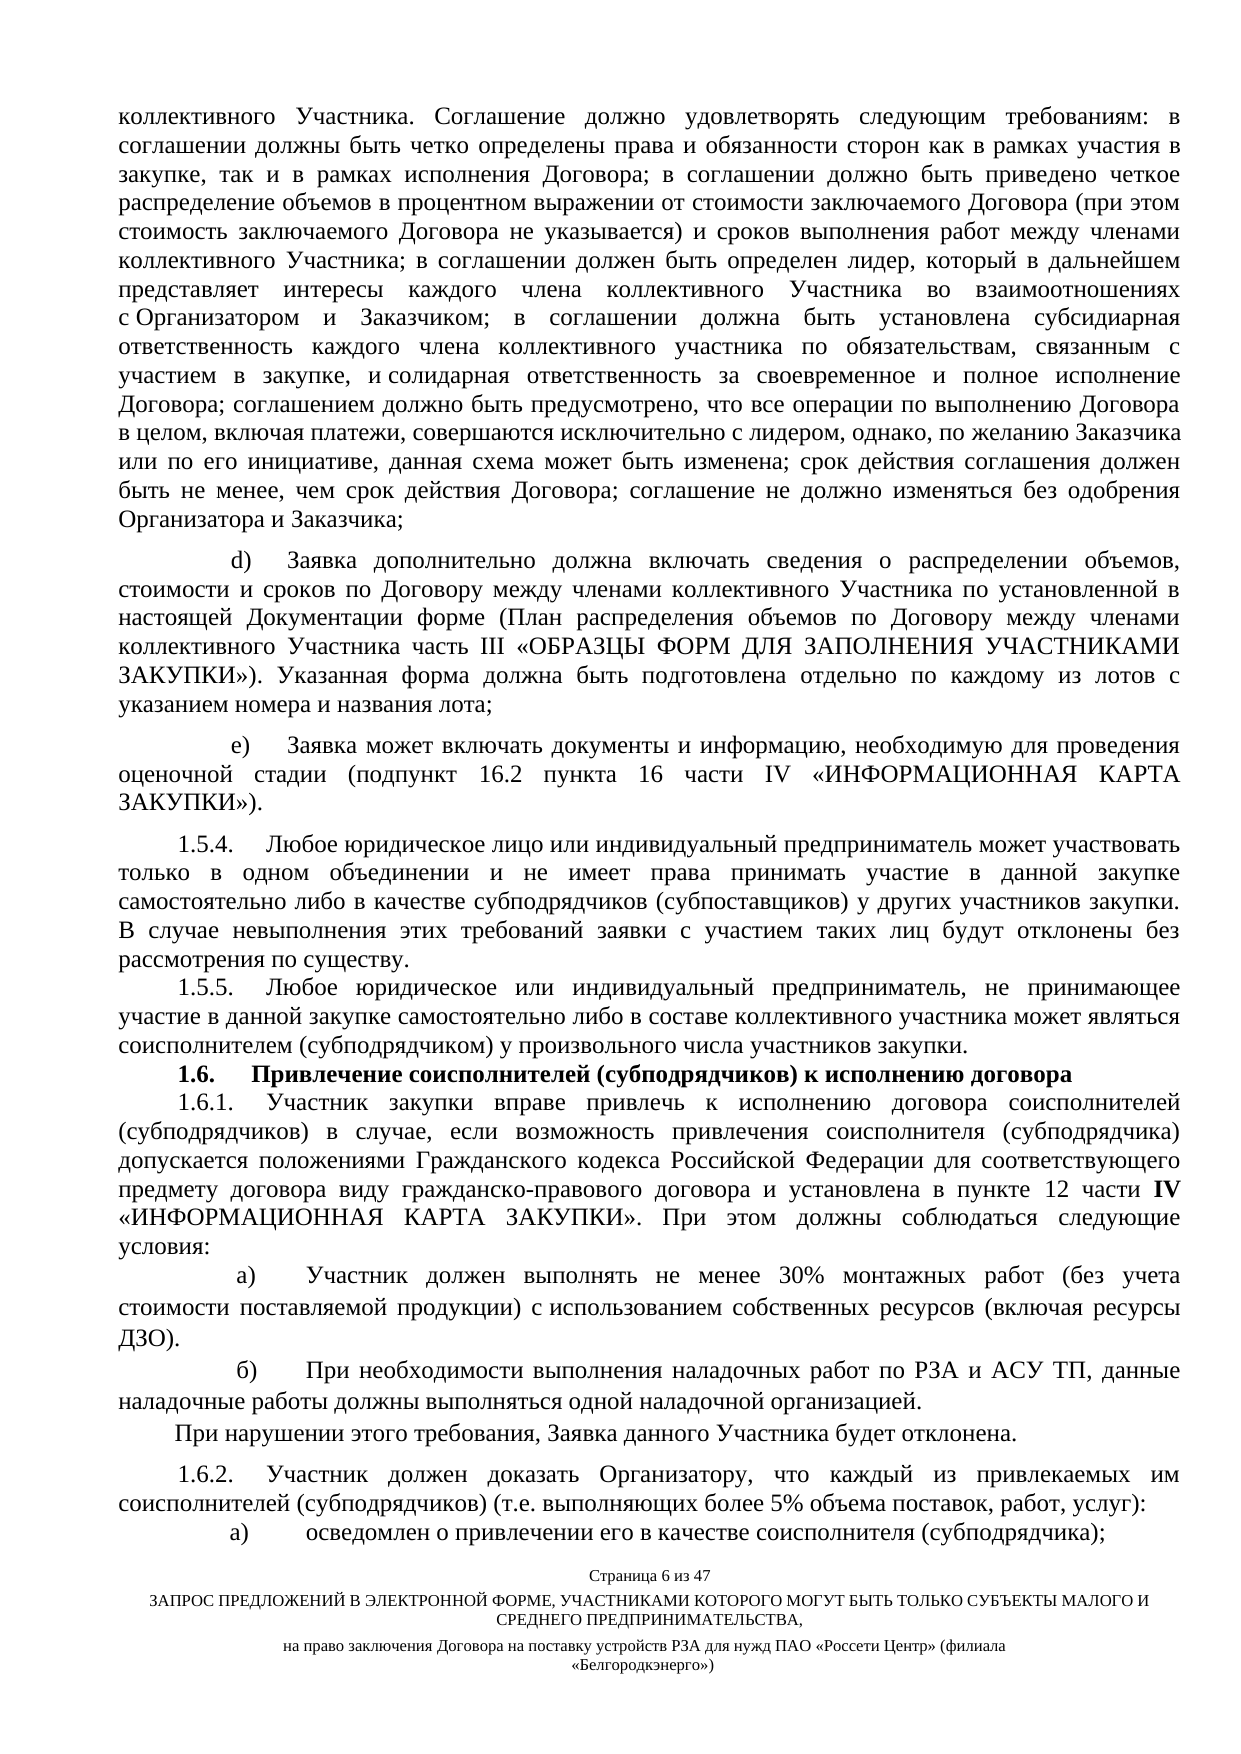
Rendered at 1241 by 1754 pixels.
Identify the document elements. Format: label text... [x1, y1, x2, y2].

list Участник должен выполнять не менее 30% монтажных работ (без учета стоимости поставляемой продукции) c использованием собственных ресурсов (включая ресурсы ДЗО). [118, 1260, 1181, 1352]
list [118, 101, 1181, 532]
list При необходимости выполнения наладочных работ по РЗА и АСУ ТП, данные наладочные работы должны выполняться одной наладочной организацией. [118, 1355, 1181, 1415]
subtitle Участник должен доказать Организатору, что каждый из привлекаемых им соисполнителей (субподрядчиков) (т.е. выполняющих более 5% объема поставок, работ, услуг): [118, 1459, 1181, 1517]
subtitle Привлечение соисполнителей (субподрядчиков) к исполнению договора [118, 1059, 1181, 1087]
list Заявка может включать документы и информацию, необходимую для проведения оценочной стадии (подпункт 16.2 пункта 16 части IV «ИНФОРМАЦИОННАЯ КАРТА ЗАКУПКИ»). [118, 730, 1181, 816]
subtitle Любое юридическое или индивидуальный предприниматель, не принимающее участие в данной закупке самостоятельно либо в составе коллективного участника может являться соисполнителем (субподрядчиком) у произвольного числа участников закупки. [118, 972, 1181, 1059]
list осведомлен о привлечении его в качестве соисполнителя (субподрядчика); [118, 1517, 1181, 1545]
subtitle Участник закупки вправе привлечь к исполнению договора соисполнителей (субподрядчиков) в случае, если возможность привлечения соисполнителя (субподрядчика) допускается положениями Гражданского кодекса Российской Федерации для соответствующего предмету договора виду гражданско-правового договора и установлена в пункте 12 части IV «ИНФОРМАЦИОННАЯ КАРТА ЗАКУПКИ». При этом должны соблюдаться следующие условия: [118, 1087, 1181, 1260]
text При нарушении этого требования, Заявка данного Участника будет отклонена. [174, 1418, 1181, 1447]
list Заявка дополнительно должна включать сведения о распределении объемов, стоимости и сроков по Договору между членами коллективного Участника по установленной в настоящей Документации форме (План распределения объемов по Договору между членами коллективного Участника часть III «ОБРАЗЦЫ ФОРМ ДЛЯ ЗАПОЛНЕНИЯ УЧАСТНИКАМИ ЗАКУПКИ»). Указанная форма должна быть подготовлена отдельно по каждому из лотов с указанием номера и названия лота; [118, 545, 1181, 717]
subtitle Любое юридическое лицо или индивидуальный предприниматель может участвовать только в одном объединении и не имеет права принимать участие в данной закупке самостоятельно либо в качестве субподрядчиков (субпоставщиков) у других участников закупки. В случае невыполнения этих требований заявки с участием таких лиц будут отклонены без рассмотрения по существу. [118, 829, 1181, 972]
